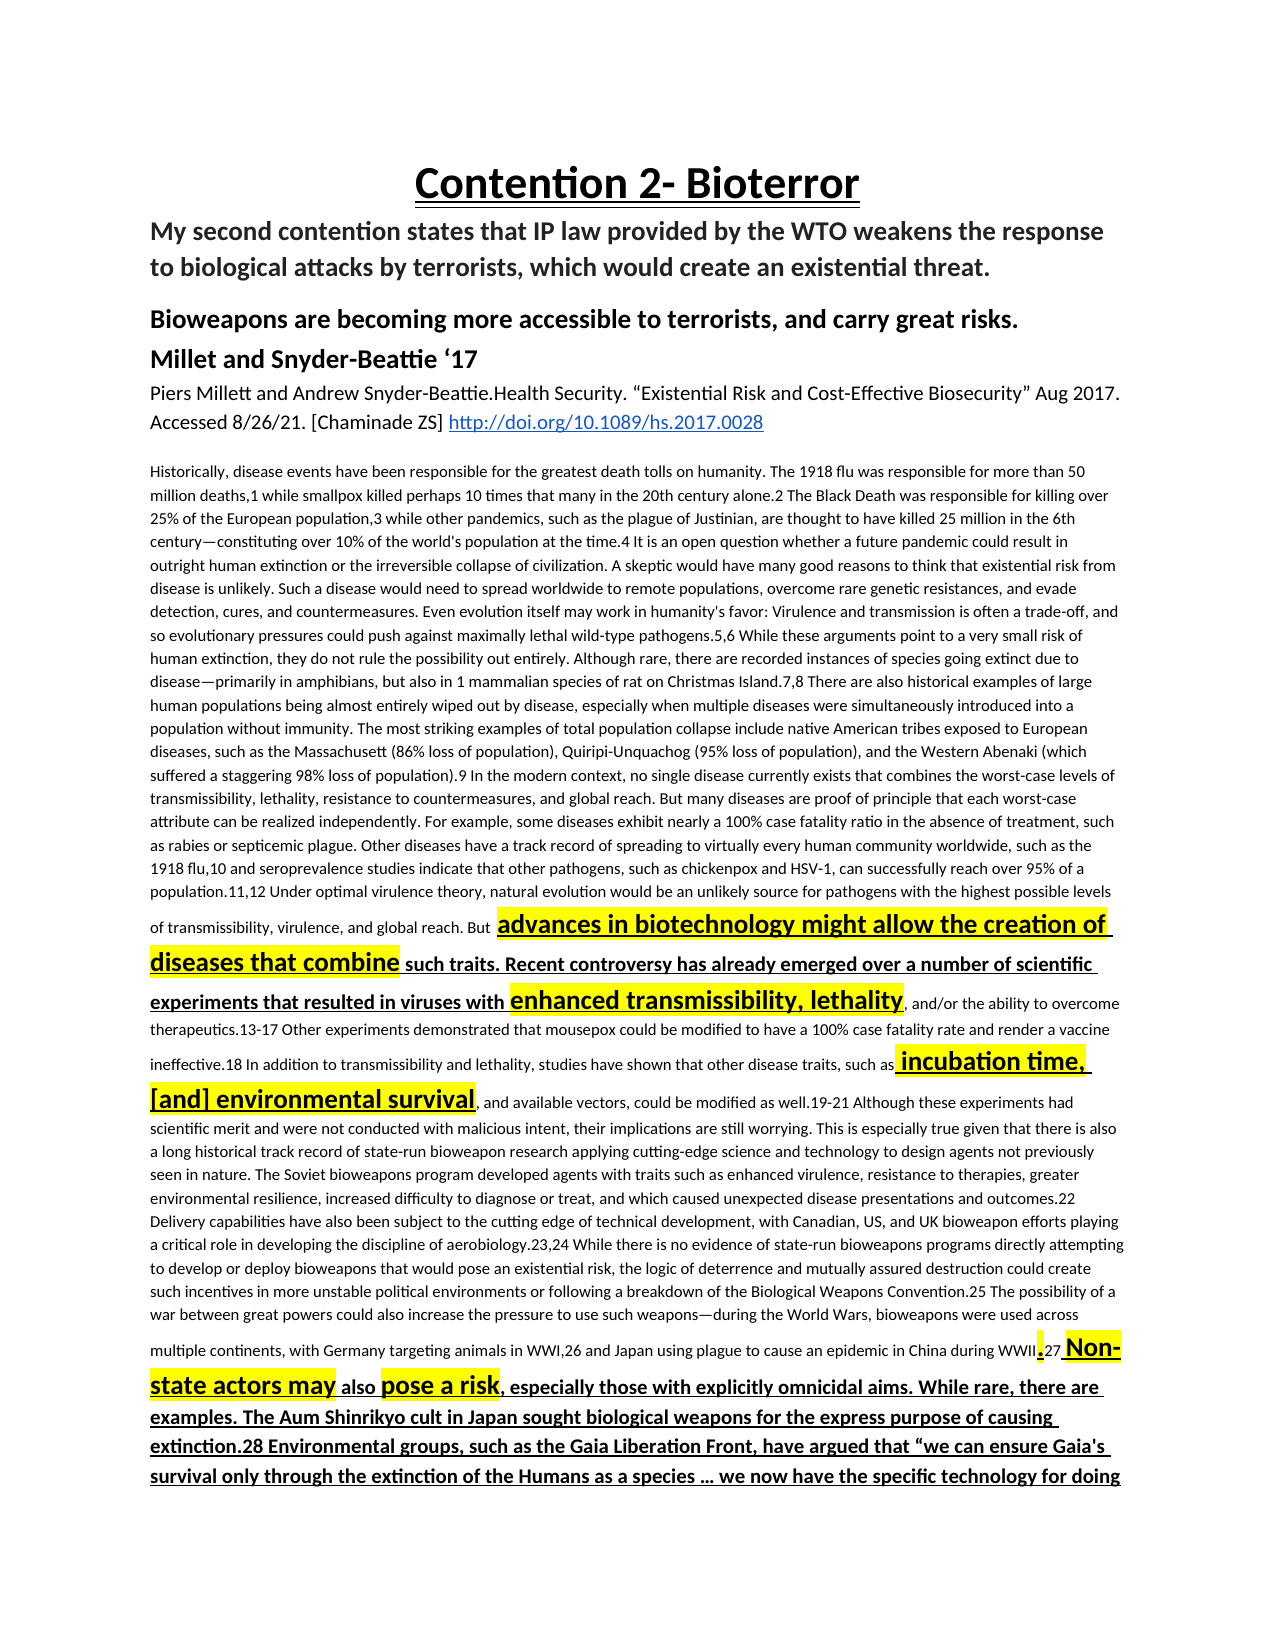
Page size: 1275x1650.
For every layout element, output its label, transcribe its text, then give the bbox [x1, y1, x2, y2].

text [150, 462, 1125, 1488]
subtitle Contention 2- Bioterror [150, 154, 1125, 210]
subtitle Bioweapons are becoming more accessible to terrorists, and carry great risks. [150, 302, 1125, 335]
text My second contention states that IP law provided by the WTO weakens the response to biological attacks by terrorists, which would create an existential threat. [150, 214, 1125, 283]
text Piers Millett and Andrew Snyder-Beattie.Health Security. “Existential Risk and Cost-Effective Biosecurity” Aug 2017. Accessed 8/26/21. [Chaminade ZS] http://doi.org/10.1089/hs.2017.0028 [150, 380, 1125, 435]
subtitle Millet and Snyder-Beattie ‘17 [150, 342, 1125, 375]
